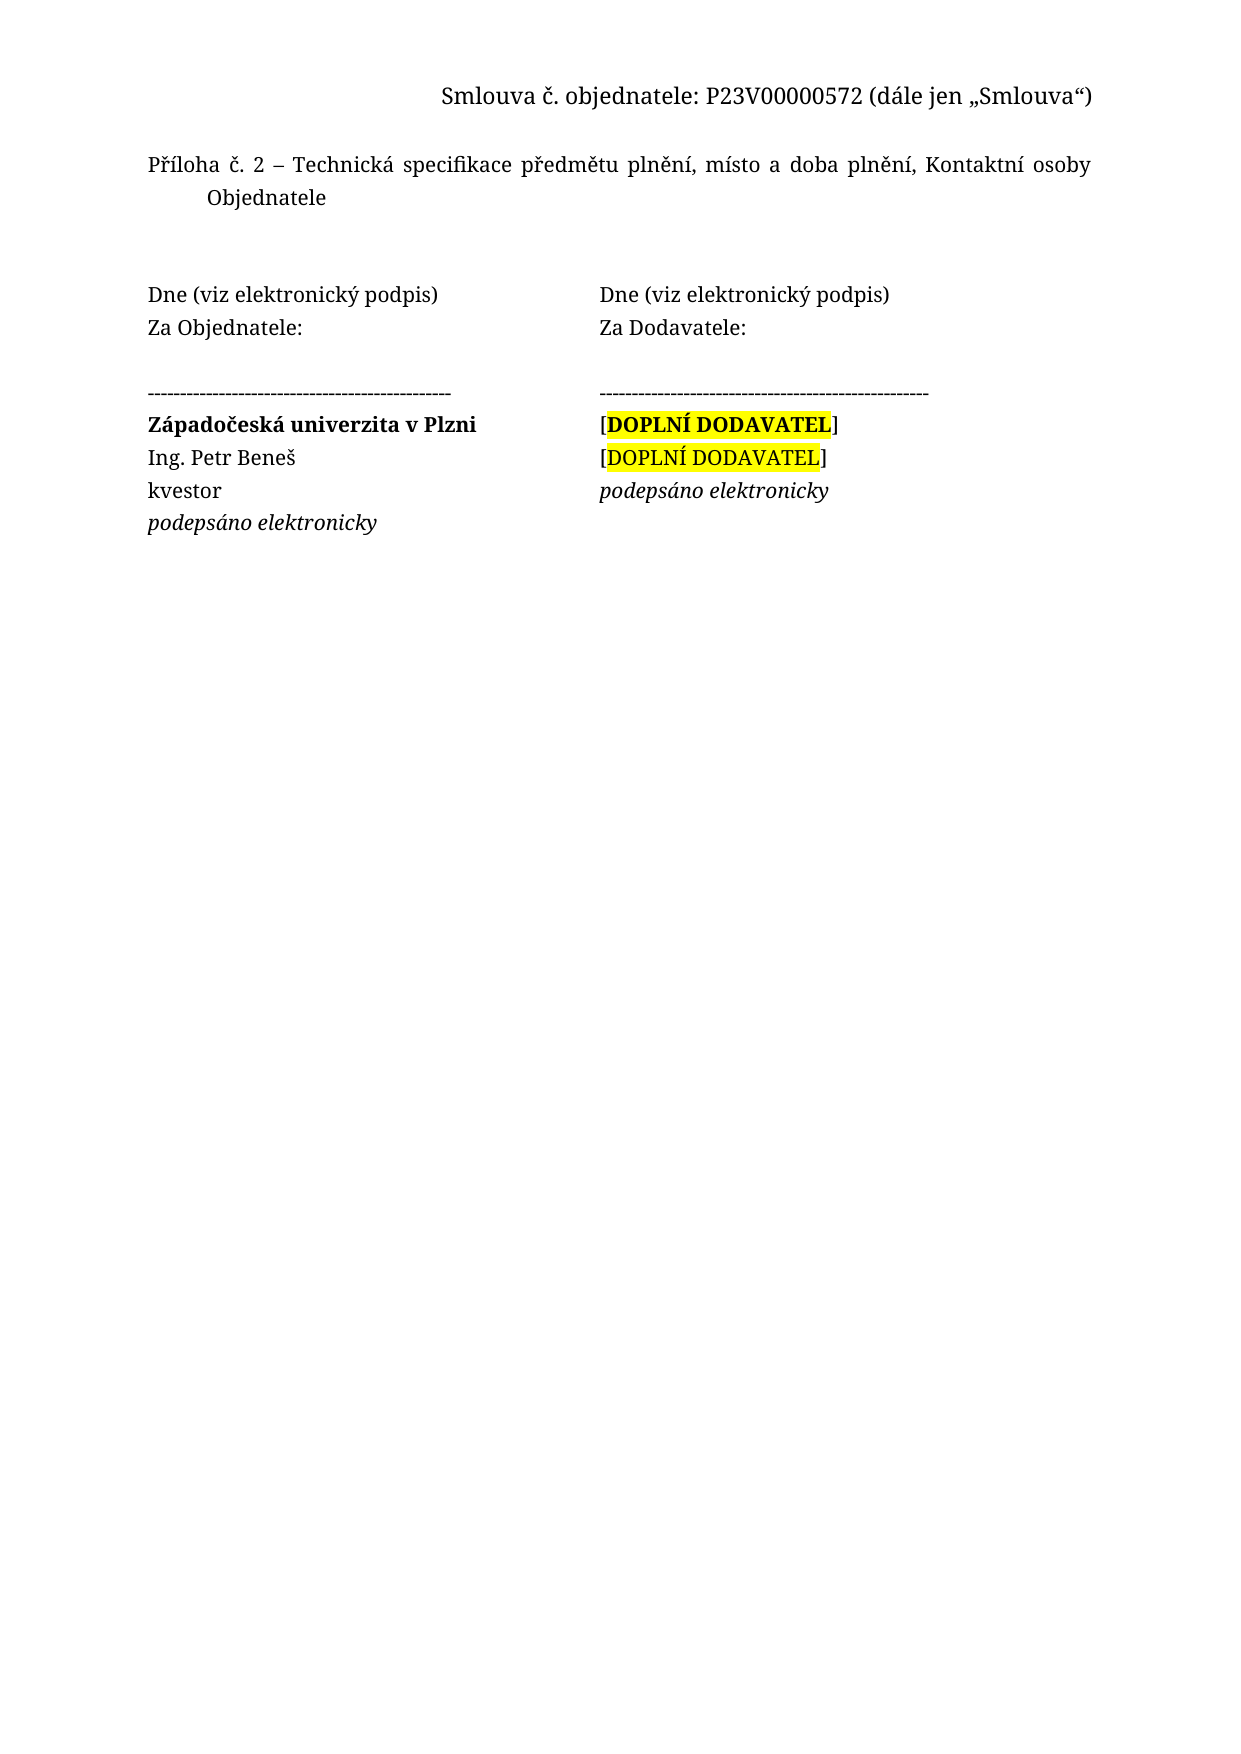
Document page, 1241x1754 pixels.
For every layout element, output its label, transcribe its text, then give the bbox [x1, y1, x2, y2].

table_header Dne (viz elektronický podpis) Za Dodavatele: --------------------------------------------------- [DOPLNÍ DODAVATEL] [DOPLNÍ DODAVATEL] podepsáno elektronicky [588, 280, 1040, 541]
text Příloha č. 2 – Technická specifikace předmětu plnění, místo a doba plnění, Kontaktní osoby Objednatele [148, 150, 1093, 211]
table_header Dne (viz elektronický podpis) Za Objednatele: ----------------------------------------------- Západočeská univerzita v Plzni Ing. Petr Beneš kvestor podepsáno elektronicky [136, 280, 588, 541]
